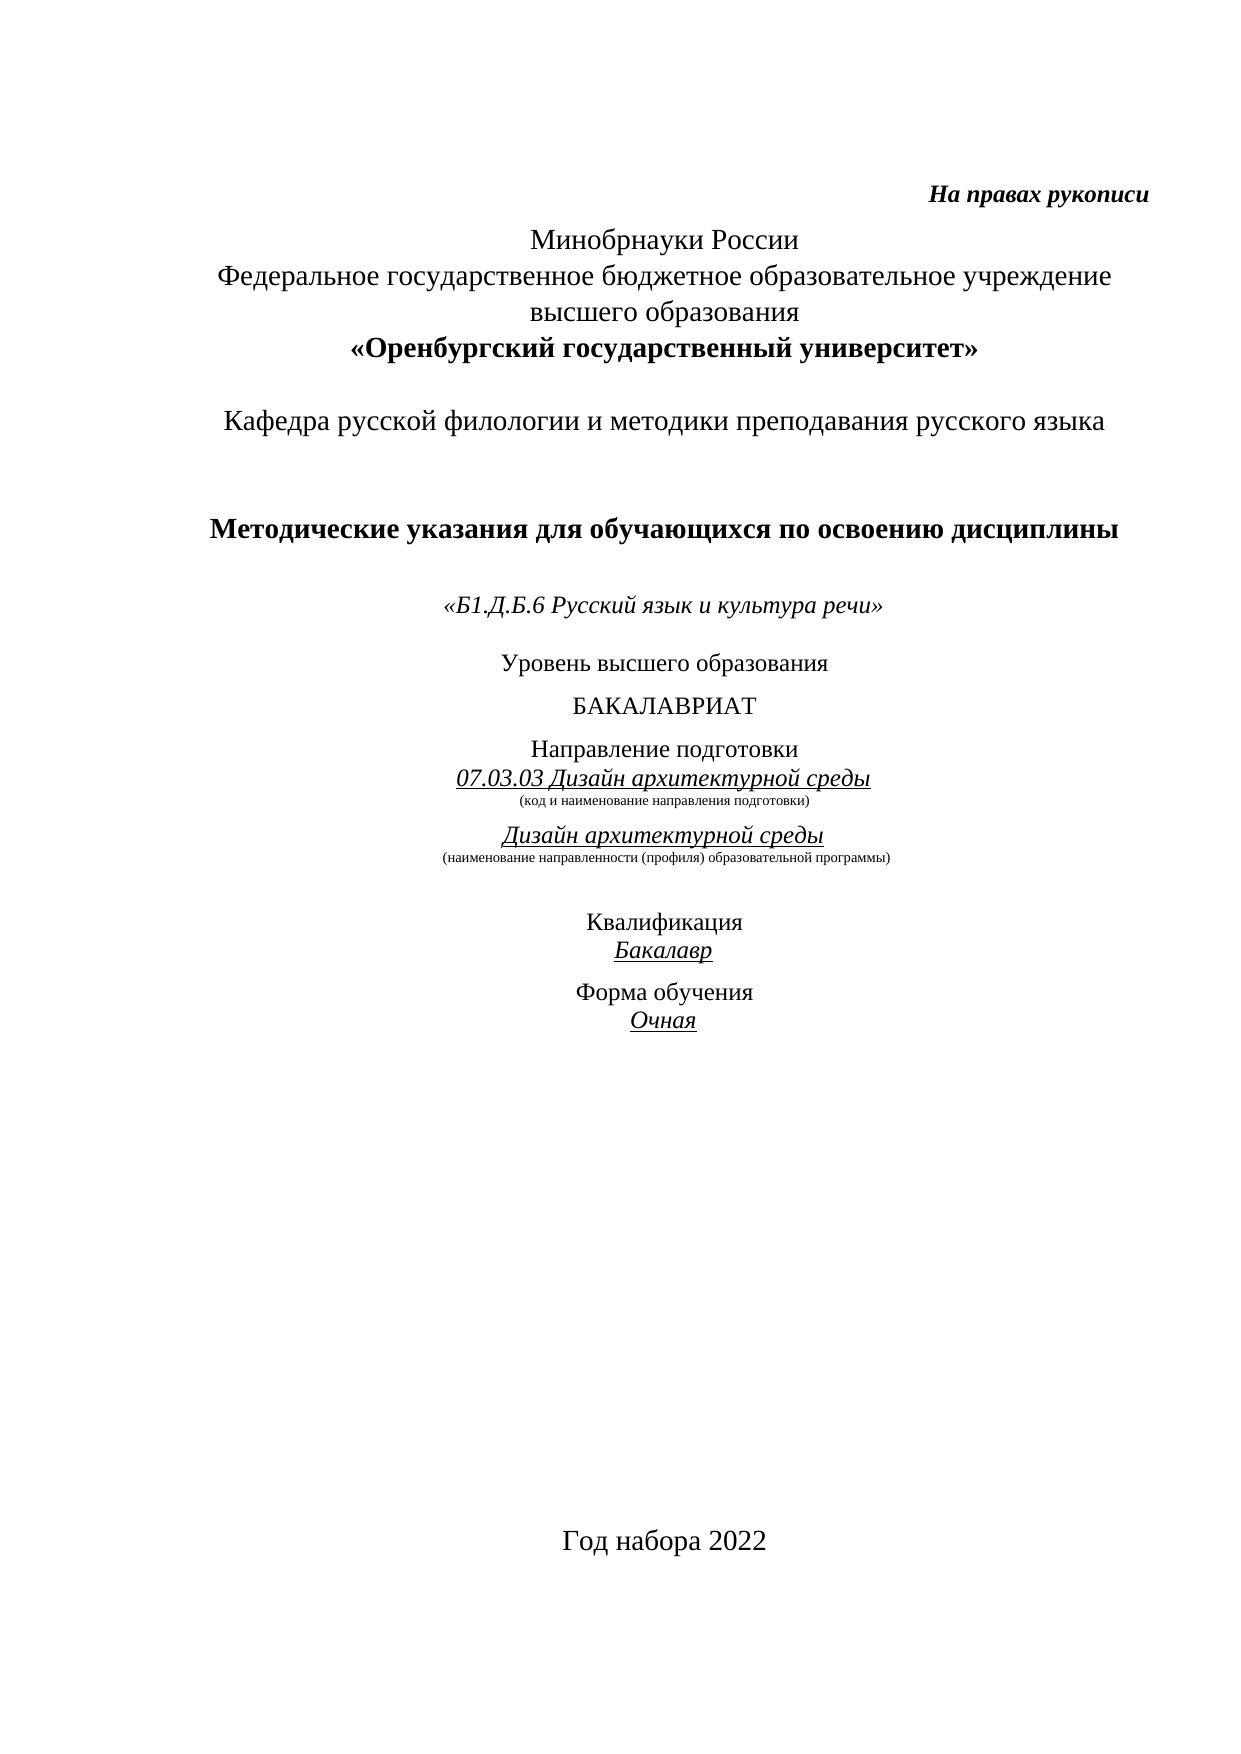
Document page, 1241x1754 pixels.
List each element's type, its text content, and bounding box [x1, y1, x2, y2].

text Направление подготовки [177, 734, 1152, 763]
text Бакалавр [177, 936, 1152, 964]
text Дизайн архитектурной среды [177, 821, 1152, 849]
text Уровень высшего образования [177, 648, 1152, 677]
text (наименование направленности (профиля) образовательной программы) [177, 849, 1152, 878]
text Форма обучения [177, 977, 1152, 1006]
text Год набора 2022 [177, 1523, 1152, 1557]
text 07.03.03 Дизайн архитектурной среды [177, 763, 1152, 792]
text На правах рукописи [177, 179, 1152, 207]
text Квалификация [177, 907, 1152, 936]
text «Б1.Д.Б.6 Русский язык и культура речи» [177, 591, 1152, 619]
text Кафедра русской филологии и методики преподавания русского языка [177, 403, 1152, 436]
text «Оренбургский государственный университет» [177, 330, 1152, 364]
text Методические указания для обучающихся по освоению дисциплины [177, 511, 1152, 544]
text Очная [177, 1006, 1152, 1034]
text Федеральное государственное бюджетное образовательное учреждение [177, 258, 1152, 292]
text БАКАЛАВРИАТ [177, 691, 1152, 720]
text (код и наименование направления подготовки) [177, 792, 1152, 821]
text высшего образования [177, 294, 1152, 328]
text Минобрнауки России [177, 222, 1152, 255]
